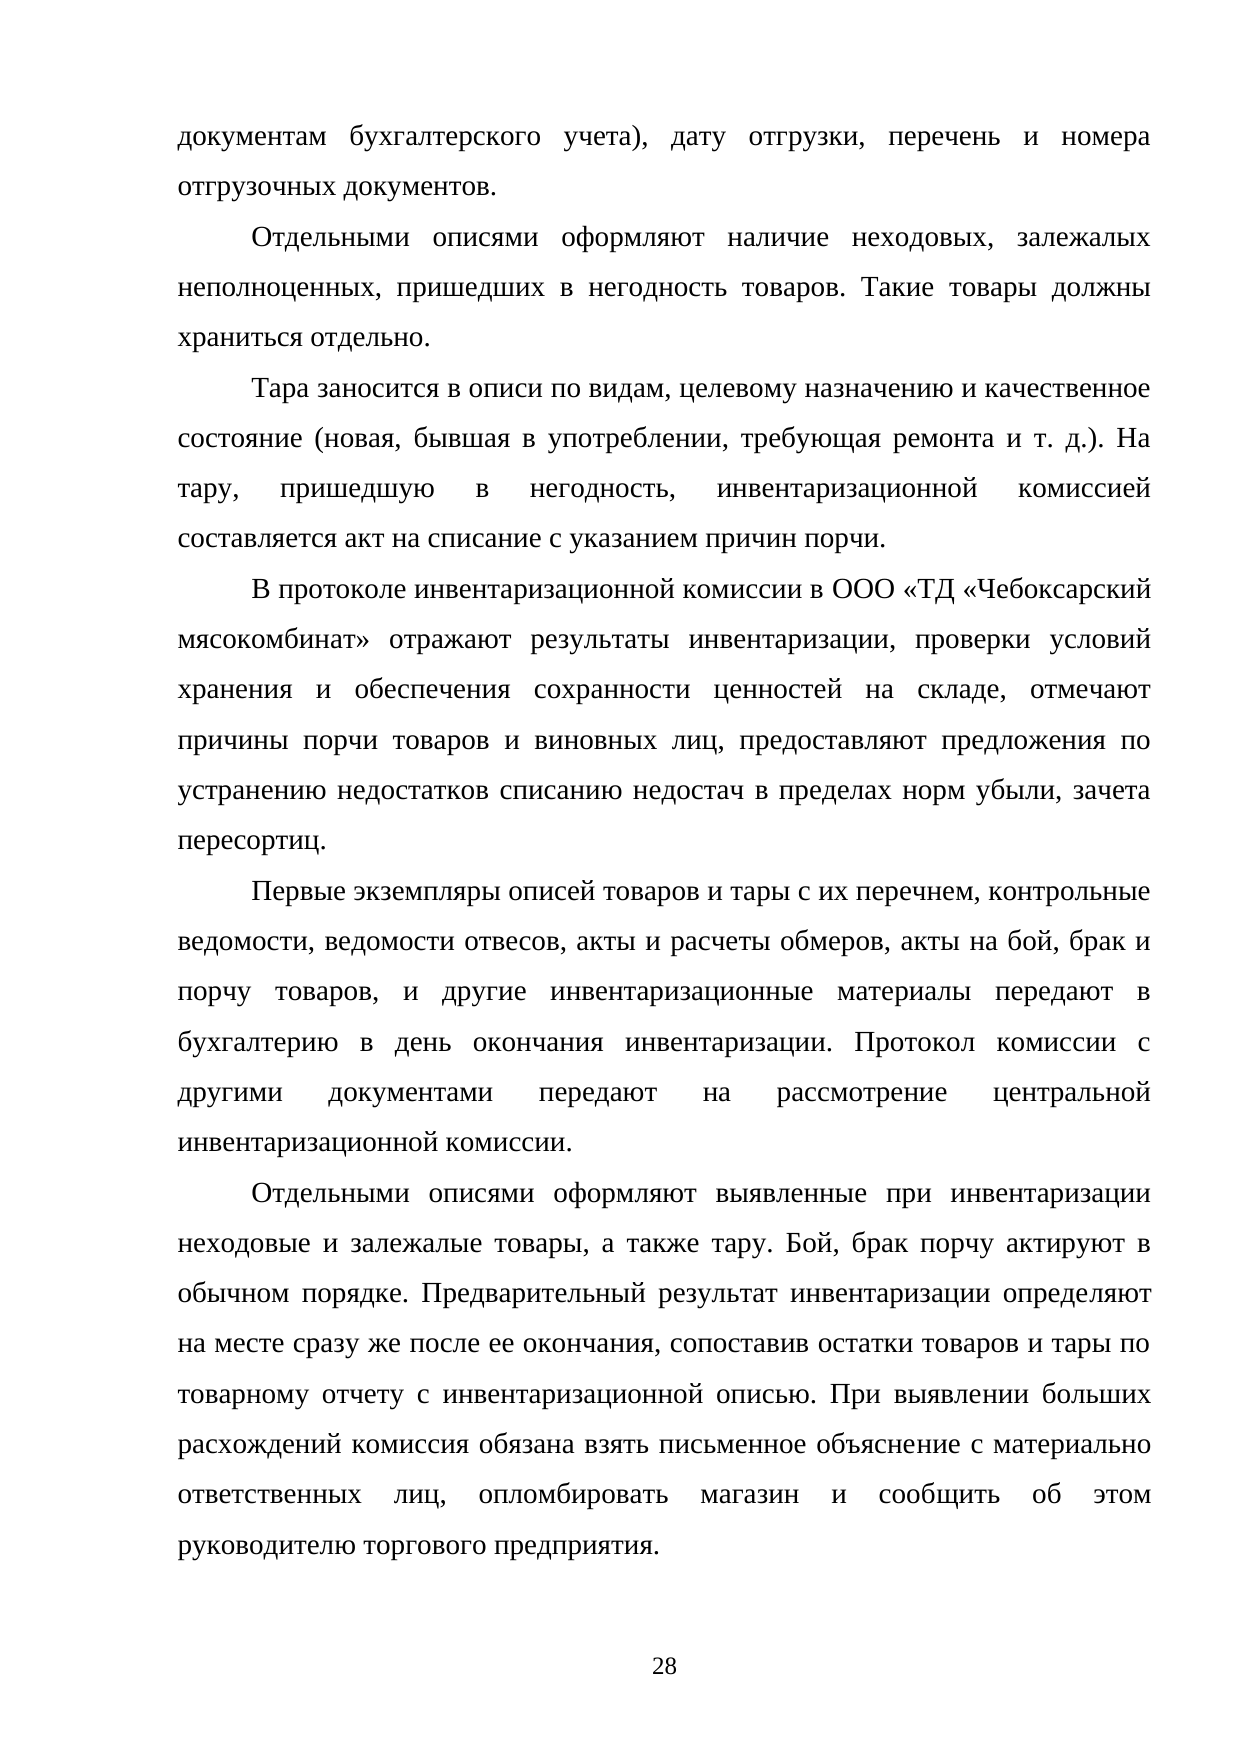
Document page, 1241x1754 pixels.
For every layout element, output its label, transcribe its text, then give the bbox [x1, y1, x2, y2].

text Тара заносится в описи по видам, целевому назначению и качественное состояние (новая, бывшая в употреблении, требующая ремонта и т. д.). На тару, пришедшую в негодность, инвентаризационной комиссией составляется акт на списание с указанием причин порчи. [177, 370, 1152, 554]
text Отдельными описями оформляют выявленные при инвентаризации неходовые и залежалые товары, а также тару. Бой, брак порчу актируют в обычном порядке. Предварительный результат инвентаризации определяют на месте сразу же после ее окончания, сопоставив остатки товаров и тары по товарному отчету с инвентаризационной описью. При выявлении больших расхождений комиссия обязана взять письменное объяснение с материально ответственных лиц, опломбировать магазин и сообщить об этом руководителю торгового предприятия. [177, 1175, 1152, 1560]
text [177, 118, 1152, 202]
text Отдельными описями оформляют наличие неходовых, залежалых неполноценных, пришедших в негодность товаров. Такие товары должны храниться отдельно. [177, 219, 1152, 353]
text В протоколе инвентаризационной комиссии в ООО «ТД «Чебоксарский мясокомбинат» отражают результаты инвентаризации, проверки условий хранения и обеспечения сохранности ценностей на складе, отмечают причины порчи товаров и виновных лиц, предоставляют предложения по устранению недостатков списанию недостач в пределах норм убыли, зачета пересортиц. [177, 571, 1152, 856]
text Первые экземпляры описей товаров и тары с их перечнем, контрольные ведомости, ведомости отвесов, акты и расчеты обмеров, акты на бой, брак и порчу товаров, и другие инвентаризационные материалы передают в бухгалтерию в день окончания инвентаризации. Протокол комиссии с другими документами передают на рассмотрение центральной инвентаризационной комиссии. [177, 873, 1152, 1158]
